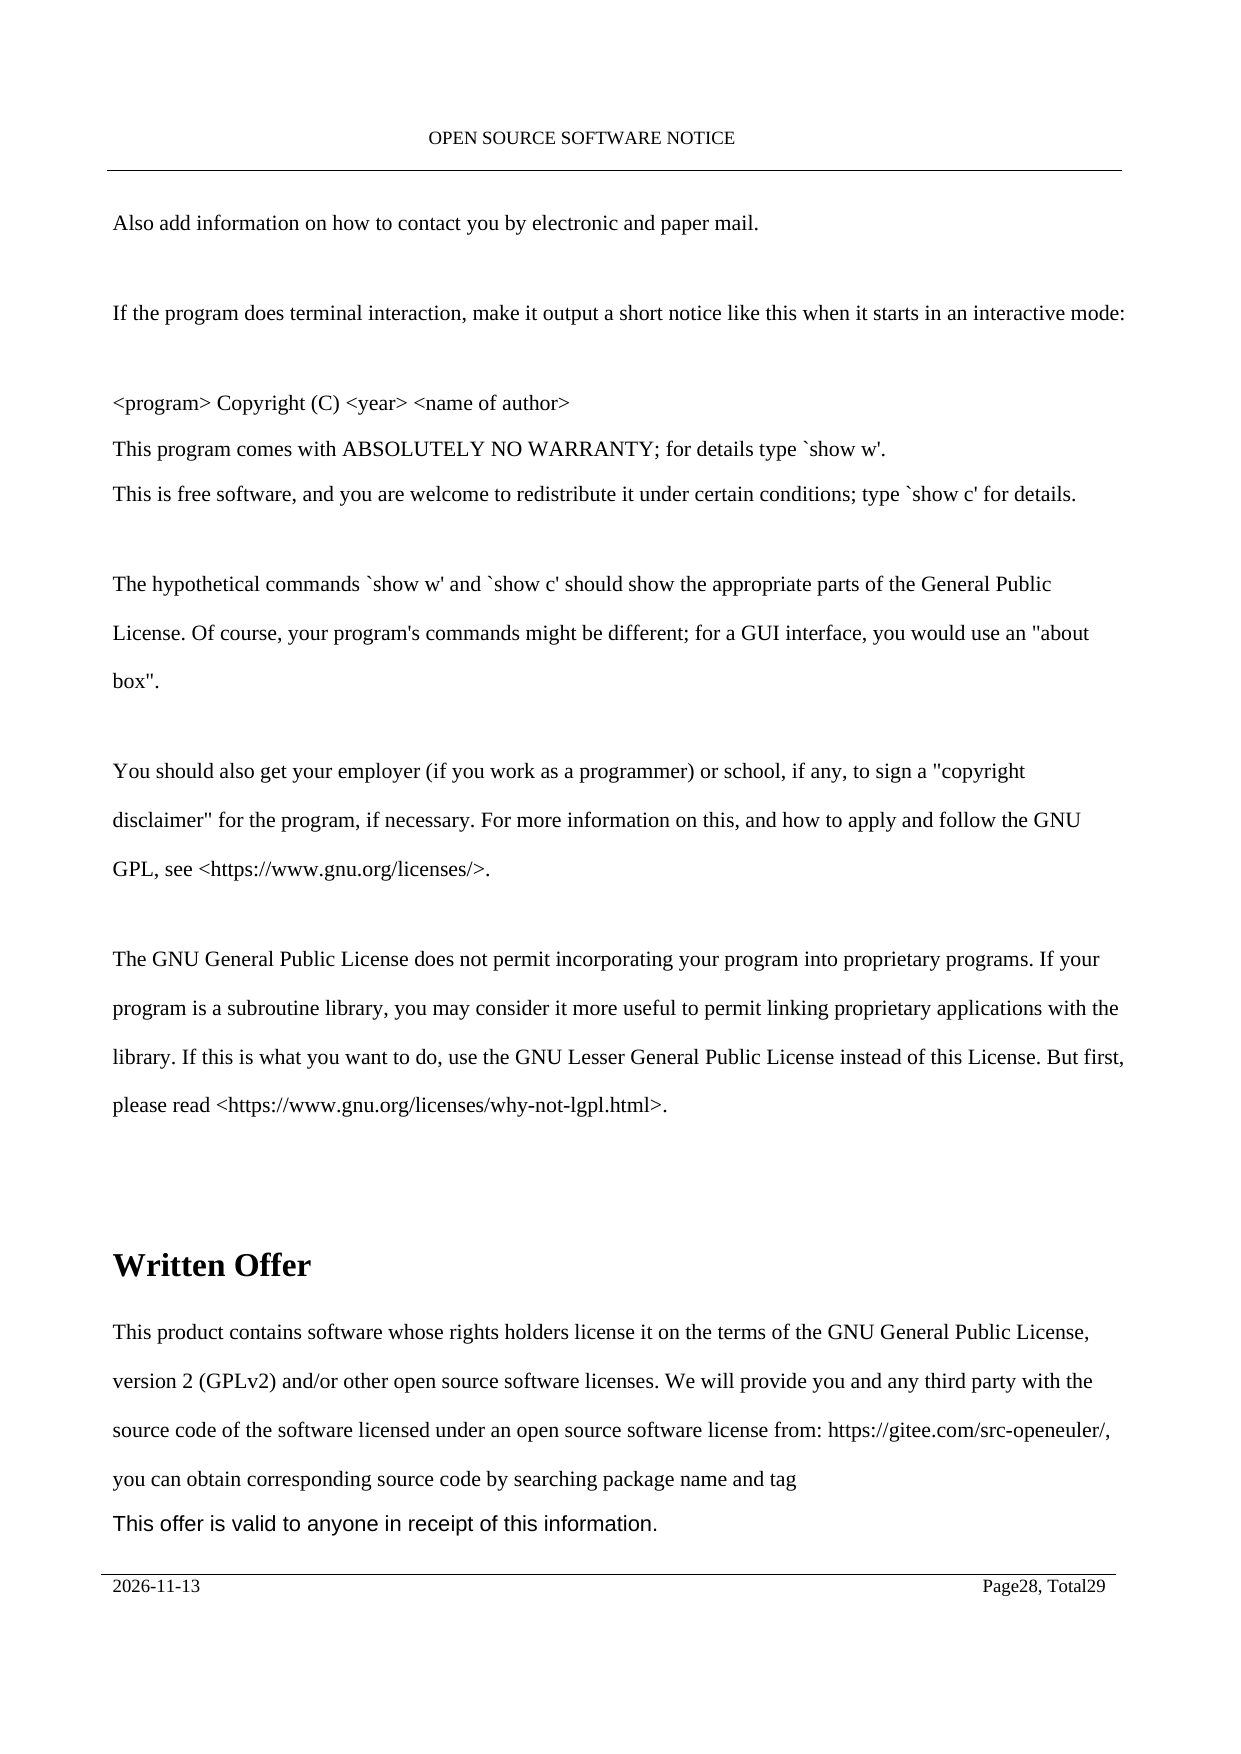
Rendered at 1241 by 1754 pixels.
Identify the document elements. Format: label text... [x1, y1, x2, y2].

text This offer is valid to anyone in receipt of this information. [112, 1507, 1128, 1539]
text Written Offer [112, 1231, 1128, 1296]
text <program> Copyright (C) <year> <name of author> [112, 387, 1128, 419]
text You should also get your employer (if you work as a programmer) or school, if any, to sign a "copyright disclaimer" for the program, if necessary. For more information on this, and how to apply and follow the GNU GPL, see <https://www.gnu.org/licenses/>. [112, 755, 1128, 885]
text If the program does terminal interaction, make it output a short notice like this when it starts in an interactive mode: [112, 297, 1128, 329]
text This product contains software whose rights holders license it on the terms of the GNU General Public License, version 2 (GPLv2) and/or other open source software licenses. We will provide you and any third party with the source code of the software licensed under an open source software license from: https://gitee.com/src-openeuler/, you can obtain corresponding source code by searching package name and tag [112, 1316, 1128, 1494]
text This is free software, and you are welcome to redistribute it under certain conditions; type `show c' for details. [112, 477, 1128, 509]
text The GNU General Public License does not permit incorporating your program into proprietary programs. If your program is a subroutine library, you may consider it more useful to permit linking proprietary applications with the library. If this is what you want to do, use the GNU Lesser General Public License instead of this License. But first, please read <https://www.gnu.org/licenses/why-not-lgpl.html>. [112, 943, 1128, 1121]
text The hypothetical commands `show w' and `show c' should show the appropriate parts of the General Public License. Of course, your program's commands might be different; for a GUI interface, you would use an "about box". [112, 567, 1128, 697]
text This program comes with ABSOLUTELY NO WARRANTY; for details type `show w'. [112, 432, 1128, 464]
text Also add information on how to contact you by electronic and paper mail. [112, 206, 1128, 239]
